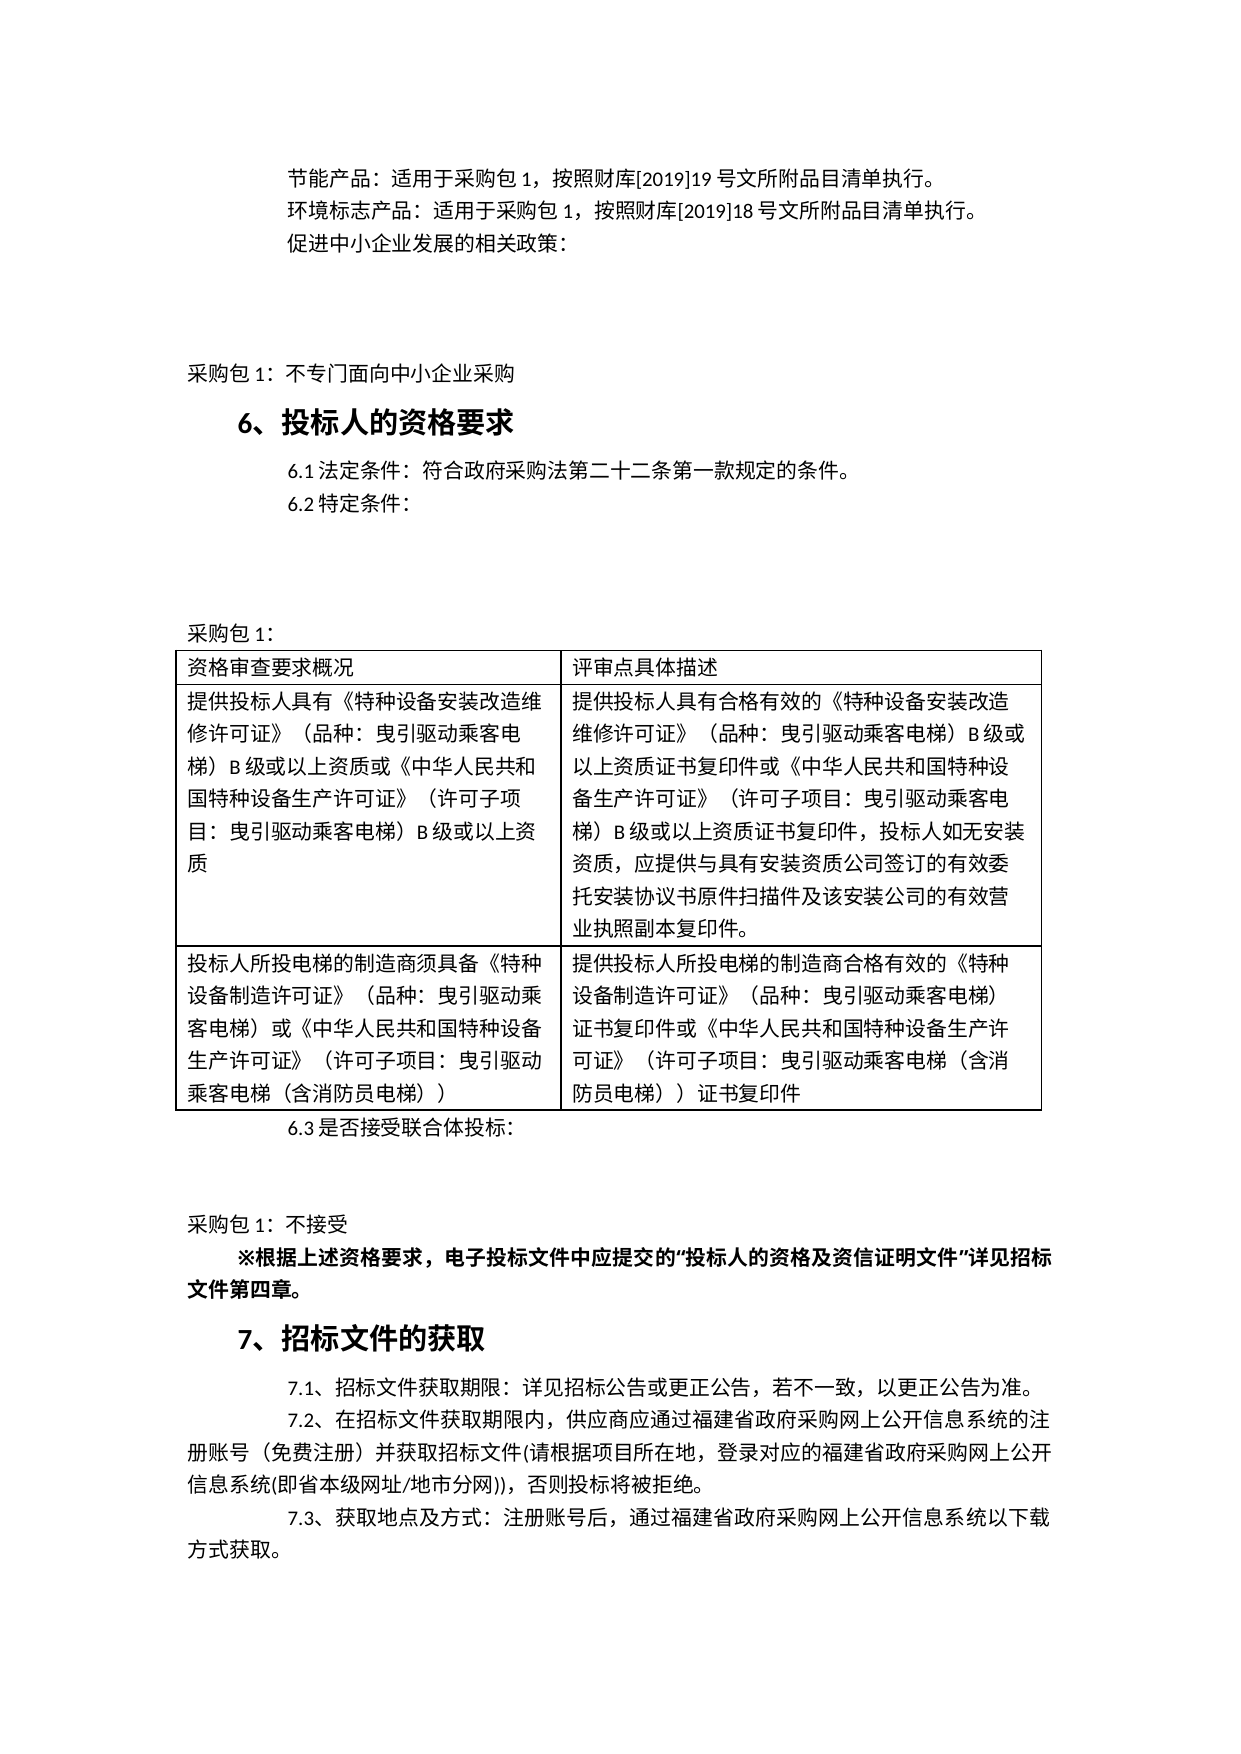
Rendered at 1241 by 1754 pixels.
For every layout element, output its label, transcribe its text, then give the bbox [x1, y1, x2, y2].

text 6.2特定条件： [187, 487, 1053, 519]
text 7.1、招标文件获取期限：详见招标公告或更正公告，若不一致，以更正公告为准。 [187, 1371, 1053, 1403]
table_header 资格审查要求概况 [177, 651, 560, 683]
text 采购包1：不接受 [187, 1208, 1053, 1241]
text 环境标志产品：适用于采购包1，按照财库[2019]18号文所附品目清单执行。 [187, 194, 1053, 227]
table_cell 提供投标人具有合格有效的《特种设备安装改造维修许可证》（品种：曳引驱动乘客电梯）B级或以上资质证书复印件或《中华人民共和国特种设备生产许可证》（许可子项目：曳引驱动乘客电梯）B级或以上资质证书复印件，投标人如无安装资质，应提供与具有安装资质公司签订的有效委托安装协议书原件扫描件及该安装公司的有效营业执照副本复印件。 [562, 685, 1041, 945]
table_cell 提供投标人所投电梯的制造商合格有效的《特种设备制造许可证》（品种：曳引驱动乘客电梯）证书复印件或《中华人民共和国特种设备生产许可证》（许可子项目：曳引驱动乘客电梯（含消防员电梯））证书复印件 [562, 947, 1041, 1109]
text 采购包1： [187, 617, 1053, 649]
text 采购包1：不专门面向中小企业采购 [187, 357, 1053, 389]
table_header 评审点具体描述 [562, 651, 1041, 683]
text 6.3是否接受联合体投标： [187, 1111, 1053, 1143]
text 6.1法定条件：符合政府采购法第二十二条第一款规定的条件。 [187, 454, 1053, 487]
text 7、招标文件的获取 [187, 1306, 1053, 1371]
text 6、投标人的资格要求 [187, 389, 1053, 454]
text 7.3、获取地点及方式：注册账号后，通过福建省政府采购网上公开信息系统以下载方式获取。 [187, 1501, 1053, 1566]
text 节能产品：适用于采购包1，按照财库[2019]19号文所附品目清单执行。 [187, 162, 1053, 194]
table_cell 投标人所投电梯的制造商须具备《特种设备制造许可证》（品种：曳引驱动乘客电梯）或《中华人民共和国特种设备生产许可证》（许可子项目：曳引驱动乘客电梯（含消防员电梯）） [177, 947, 560, 1109]
table_cell 提供投标人具有《特种设备安装改造维修许可证》（品种：曳引驱动乘客电梯）B级或以上资质或《中华人民共和国特种设备生产许可证》（许可子项目：曳引驱动乘客电梯）B级或以上资质 [177, 685, 560, 945]
text 7.2、在招标文件获取期限内，供应商应通过福建省政府采购网上公开信息系统的注册账号（免费注册）并获取招标文件(请根据项目所在地，登录对应的福建省政府采购网上公开信息系统(即省本级网址/地市分网))，否则投标将被拒绝。 [187, 1403, 1053, 1501]
text ※根据上述资格要求，电子投标文件中应提交的“投标人的资格及资信证明文件”详见招标文件第四章。 [187, 1241, 1053, 1306]
text 促进中小企业发展的相关政策： [187, 227, 1053, 259]
